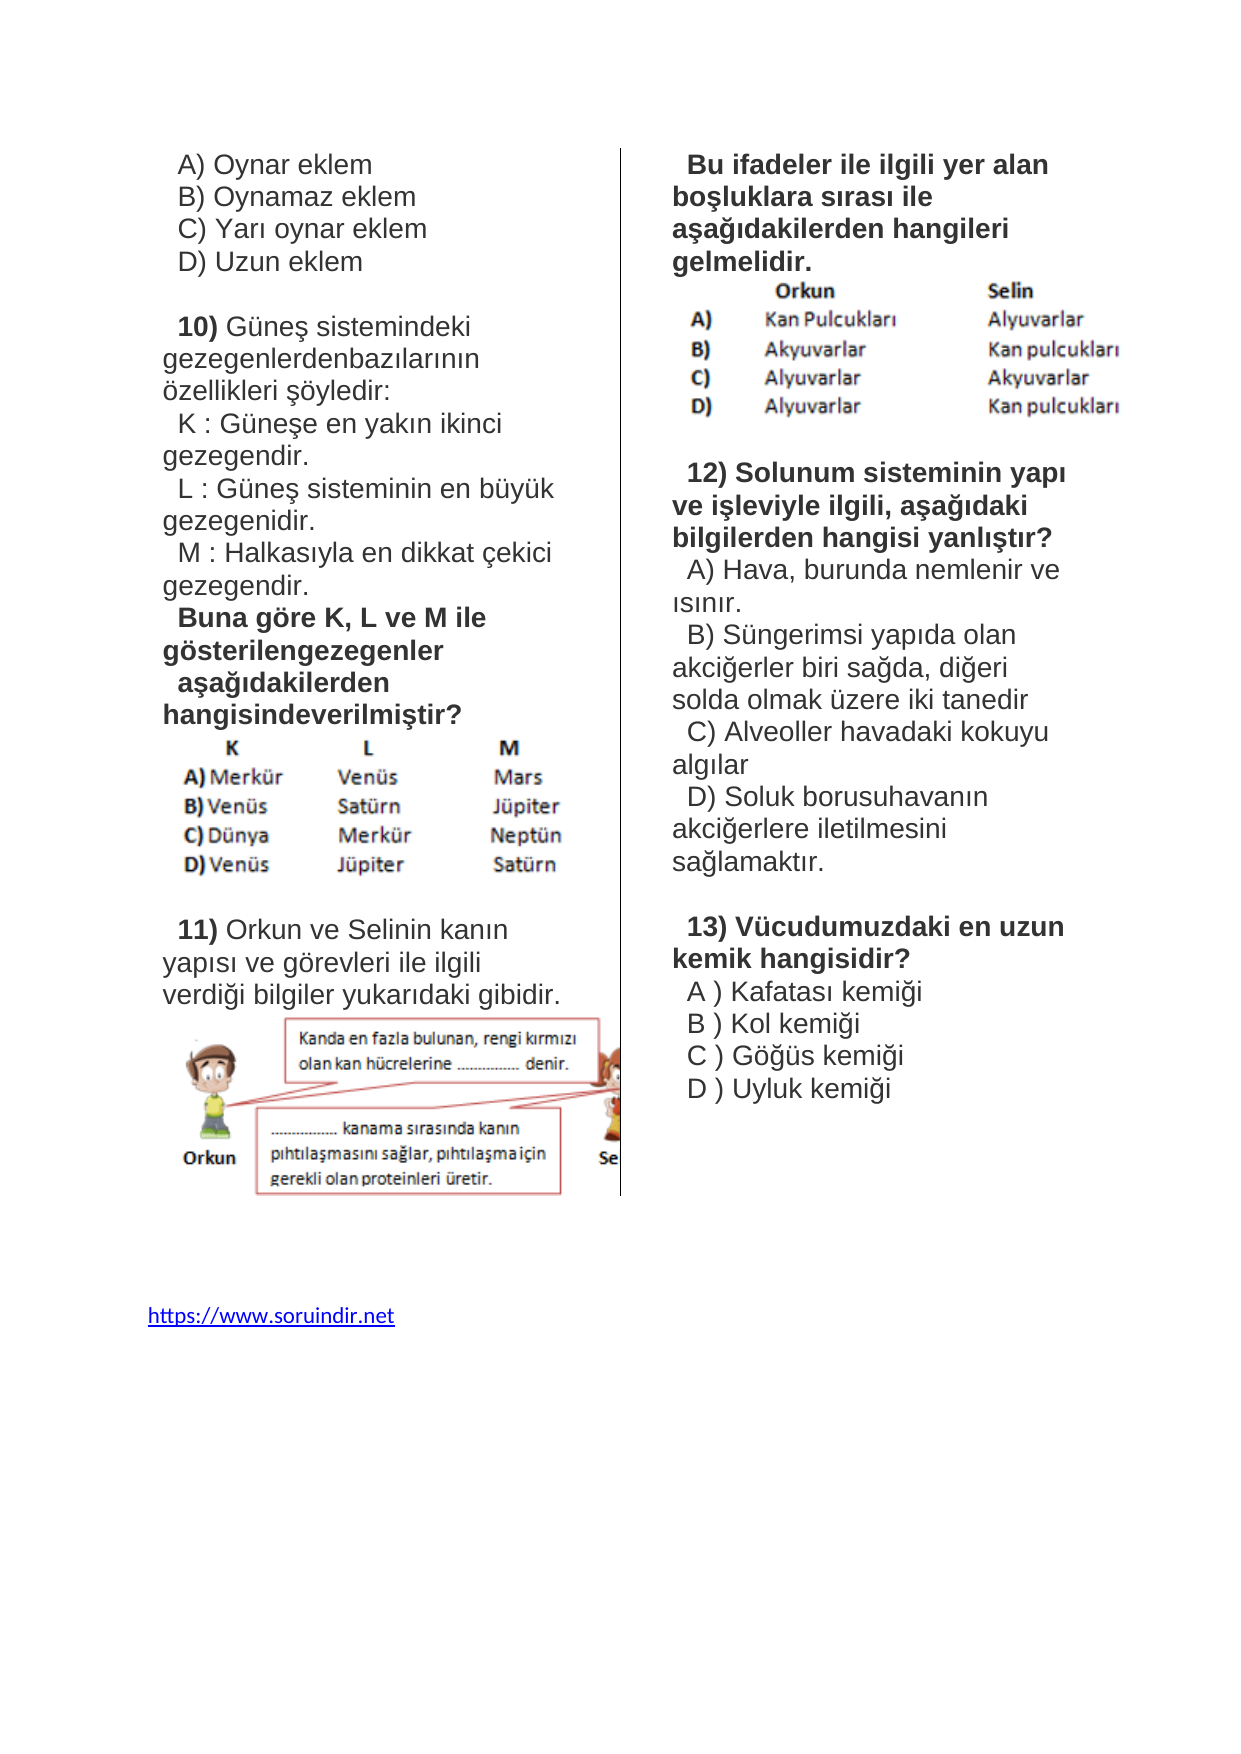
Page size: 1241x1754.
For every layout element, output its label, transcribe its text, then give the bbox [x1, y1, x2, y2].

text M : Halkasıyla en dikkat çekici gezegendir. [162, 536, 568, 601]
text A) Hava, burunda nemlenir ve ısınır. [672, 553, 1078, 618]
text D) Uzun eklem [162, 245, 568, 277]
text C ) Göğüs kemiği [672, 1039, 1078, 1072]
text K : Güneşe en yakın ikinci gezegendir. [162, 407, 568, 472]
picture [686, 277, 1127, 424]
picture [177, 730, 568, 881]
text B) Süngerimsi yapıda olan akciğerler biri sağda, diğeri solda olmak üzere iki tanedir [672, 618, 1078, 715]
text C) Alveoller havadaki kokuyu algılar [672, 715, 1078, 780]
picture [177, 1010, 620, 1196]
text L : Güneş sisteminin en büyük gezegenidir. [162, 472, 568, 536]
text C) Yarı oynar eklem [162, 212, 568, 245]
text Bu ifadeler ile ilgili yer alan boşluklara sırası ile aşağıdakilerden hangileri gelmelidir. [672, 148, 1078, 277]
text aşağıdakilerden hangisindeverilmiştir? [162, 666, 568, 731]
text D) Soluk borusuhavanın akciğerlere iletilmesini sağlamaktır. [672, 780, 1078, 877]
text 13) Vücudumuzdaki en uzun kemik hangisidir? [672, 910, 1078, 974]
text Buna göre K, L ve M ile gösterilengezegenler [162, 601, 568, 666]
text D ) Uyluk kemiği [672, 1072, 1078, 1104]
text 12) Solunum sisteminin yapı ve işleviyle ilgili, aşağıdaki bilgilerden hangisi yanlıştır? [672, 456, 1078, 553]
text 11) Orkun ve Selinin kanın yapısı ve görevleri ile ilgili verdiği bilgiler yukarıdaki gibidir. [162, 913, 568, 1010]
text 10) Güneş sistemindeki gezegenlerdenbazılarının özellikleri şöyledir: [162, 309, 568, 407]
text A ) Kafatası kemiği [672, 974, 1078, 1007]
text A) Oynar eklem [162, 148, 568, 180]
text https://www.soruindir.net [148, 1301, 1093, 1329]
text B) Oynamaz eklem [162, 180, 568, 212]
text B ) Kol kemiği [672, 1007, 1078, 1039]
